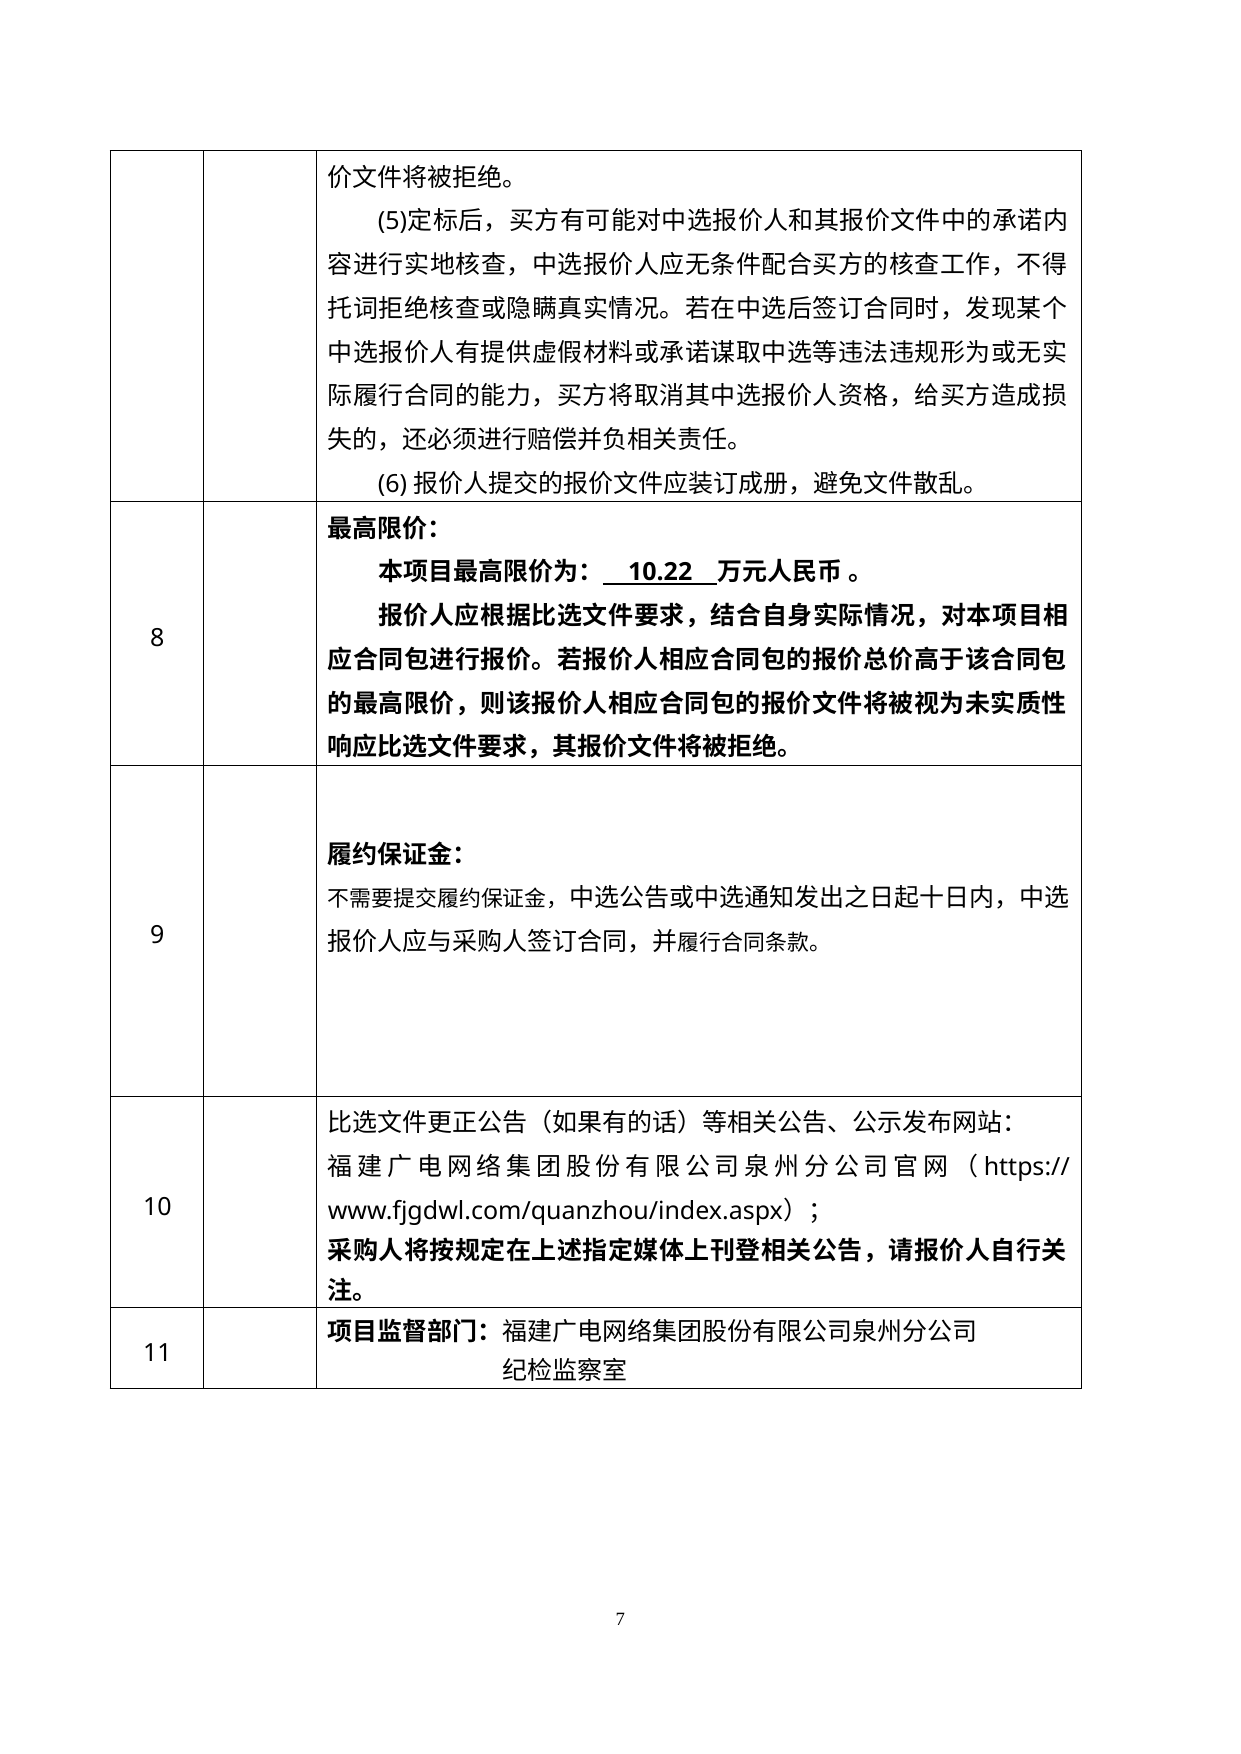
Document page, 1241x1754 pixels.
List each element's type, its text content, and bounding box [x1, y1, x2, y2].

table_cell 9 [111, 766, 203, 1096]
table_cell 10 [111, 1097, 203, 1307]
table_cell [317, 151, 1081, 501]
table_cell [204, 151, 316, 501]
table_cell 比选文件更正公告（如果有的话）等相关公告、公示发布网站： 福建广电网络集团股份有限公司泉州分公司官网（https://www.fjgdwl.com/quanzhou/index.aspx）； 采购人将按规定在上述指定媒体上刊登相关公告，请报价人自行关注。 [317, 1097, 1081, 1307]
table_cell [204, 1097, 316, 1307]
table_cell 8 [111, 502, 203, 764]
table_cell 项目监督部门：福建广电网络集团股份有限公司泉州分公司 纪检监察室 [317, 1308, 1081, 1387]
table_cell [204, 766, 316, 1096]
table_cell 11 [111, 1308, 203, 1387]
table_cell [204, 502, 316, 764]
table_cell 最高限价： 本项目最高限价为： 10.22 万元人民币 。 报价人应根据比选文件要求，结合自身实际情况，对本项目相应合同包进行报价。若报价人相应合同包的报价总价高于该合同包的最高限价，则该报价人相应合同包的报价文件将被视为未实质性响应比选文件要求，其报价文件将被拒绝。 [317, 502, 1081, 764]
table_cell 履约保证金： 不需要提交履约保证金，中选公告或中选通知发出之日起十日内，中选报价人应与采购人签订合同，并履行合同条款。 [317, 766, 1081, 1096]
table_cell 7 [111, 151, 203, 501]
table_cell [204, 1308, 316, 1387]
